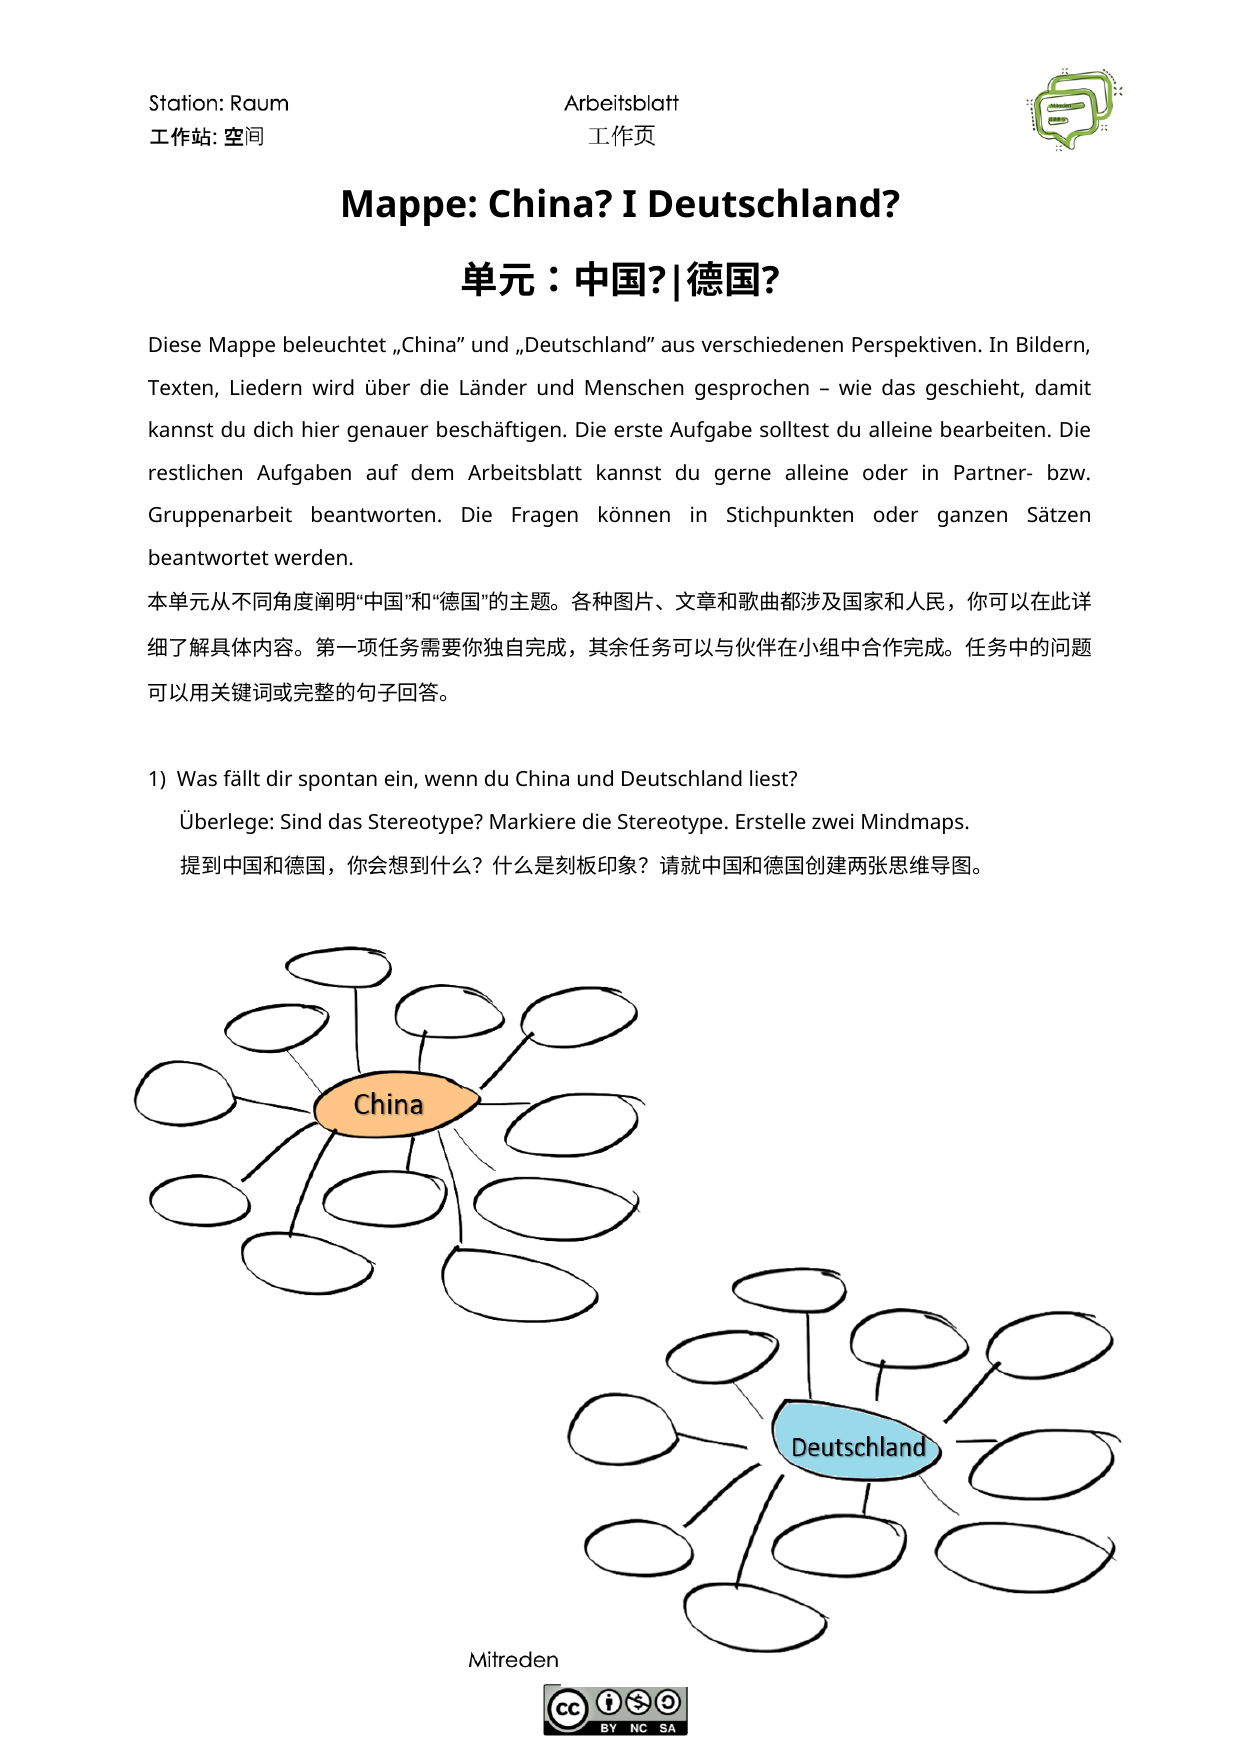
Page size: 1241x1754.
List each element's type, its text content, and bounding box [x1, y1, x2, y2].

text 提到中国和德国，你会想到什么？什么是刻板印象？请就中国和德国创建两张思维导图。 [148, 849, 1093, 879]
text 1) Was fällt dir spontan ein, wenn du China und Deutschland liest? Überlege: Sind das Stereotype? Markiere die Stereotype. Erstelle zwei Mindmaps. [148, 764, 1093, 835]
text 单元：中国?|德国? [148, 253, 1093, 304]
text 本单元从不同角度阐明“中国”和“德国”的主题。各种图片、文章和歌曲都涉及国家和人民，你可以在此详细了解具体内容。第一项任务需要你独自完成，其余任务可以与伙伴在小组中合作完成。任务中的问题可以用关键词或完整的句子回答。 [148, 586, 1093, 706]
picture [0, 14, 1240, 1754]
text Diese Mappe beleuchtet „China” und „Deutschland” aus verschiedenen Perspektiven. In Bildern, Texten, Liedern wird über die Länder und Menschen gesprochen – wie das geschieht, damit kannst du dich hier genauer beschäftigen. Die erste Aufgabe solltest du alleine bearbeiten. Die restlichen Aufgaben auf dem Arbeitsblatt kannst du gerne alleine oder in Partner- bzw. Gruppenarbeit beantworten. Die Fragen können in Stichpunkten oder ganzen Sätzen beantwortet werden. [148, 330, 1093, 571]
text Mappe: China? I Deutschland? [148, 177, 1093, 228]
